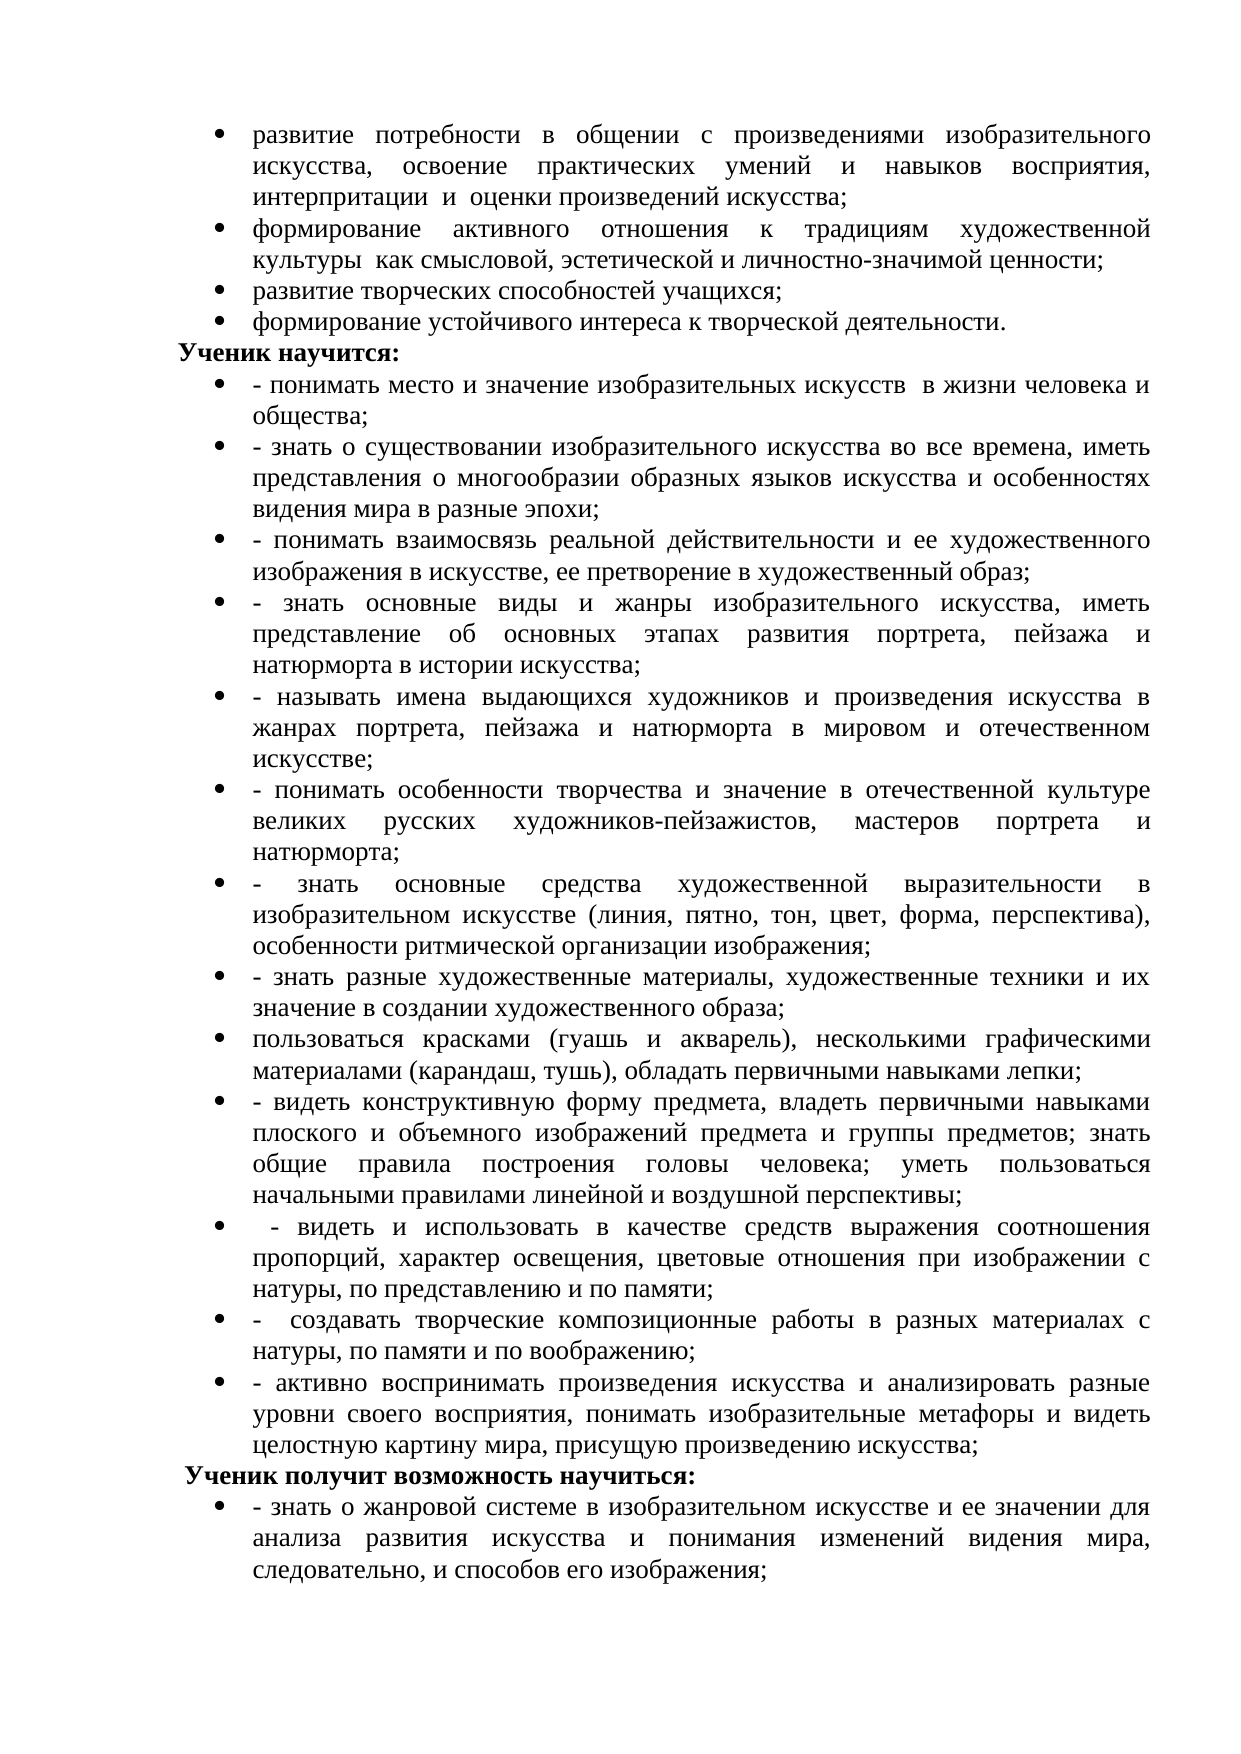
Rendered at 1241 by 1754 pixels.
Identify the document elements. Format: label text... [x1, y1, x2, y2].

list - понимать взаимосвязь реальной действительности и ее художественного изображения в искусстве, ее претворение в художественный образ; [215, 524, 1152, 586]
list - видеть и использовать в качестве средств выражения соотношения пропорций, характер освещения, цветовые отношения при изображении с натуры, по представлению и по памяти; [215, 1210, 1152, 1303]
list - активно воспринимать произведения искусства и анализировать разные уровни своего восприятия, понимать изобразительные метафоры и видеть целостную картину мира, присущую произведению искусства; [215, 1366, 1152, 1459]
list формирование устойчивого интереса к творческой деятельности. [215, 305, 1152, 337]
list - знать основные средства художественной выразительности в изобразительном искусстве (линия, пятно, тон, цвет, форма, перспектива), особенности ритмической организации изображения; [215, 867, 1152, 960]
text Ученик научится: [177, 337, 1152, 368]
list пользоваться красками (гуашь и акварель), несколькими графическими материалами (карандаш, тушь), обладать первичными навыками лепки; [215, 1023, 1152, 1085]
list развитие потребности в общении с произведениями изобразительного искусства, освоение практических умений и навыков восприятия, интерпритации и оценки произведений искусства; [215, 118, 1152, 212]
list формирование активного отношения к традициям художественной культуры как смысловой, эстетической и личностно-значимой ценности; [215, 212, 1152, 274]
list - называть имена выдающихся художников и произведения искусства в жанрах портрета, пейзажа и натюрморта в мировом и отечественном искусстве; [215, 679, 1152, 773]
text Ученик получит возможность научиться: [177, 1459, 1152, 1490]
list - видеть конструктивную форму предмета, владеть первичными навыками плоского и объемного изображений предмета и группы предметов; знать общие правила построения головы человека; уметь пользоваться начальными правилами линейной и воздушной перспективы; [215, 1085, 1152, 1210]
list - понимать особенности творчества и значение в отечественной культуре великих русских художников-пейзажистов, мастеров портрета и натюрморта; [215, 773, 1152, 867]
list - создавать творческие композиционные работы в разных материалах с натуры, по памяти и по воображению; [215, 1303, 1152, 1366]
list - знать разные художественные материалы, художественные техники и их значение в создании художественного образа; [215, 960, 1152, 1023]
list - знать основные виды и жанры изобразительного искусства, иметь представление об основных этапах развития портрета, пейзажа и натюрморта в истории искусства; [215, 586, 1152, 679]
list развитие творческих способностей учащихся; [215, 274, 1152, 305]
list - понимать место и значение изобразительных искусств в жизни человека и общества; [215, 368, 1152, 430]
list - знать о жанровой системе в изобразительном искусстве и ее значении для анализа развития искусства и понимания изменений видения мира, следовательно, и способов его изображения; [215, 1490, 1152, 1584]
list - знать о существовании изобразительного искусства во все времена, иметь представления о многообразии образных языков искусства и особенностях видения мира в разные эпохи; [215, 430, 1152, 524]
